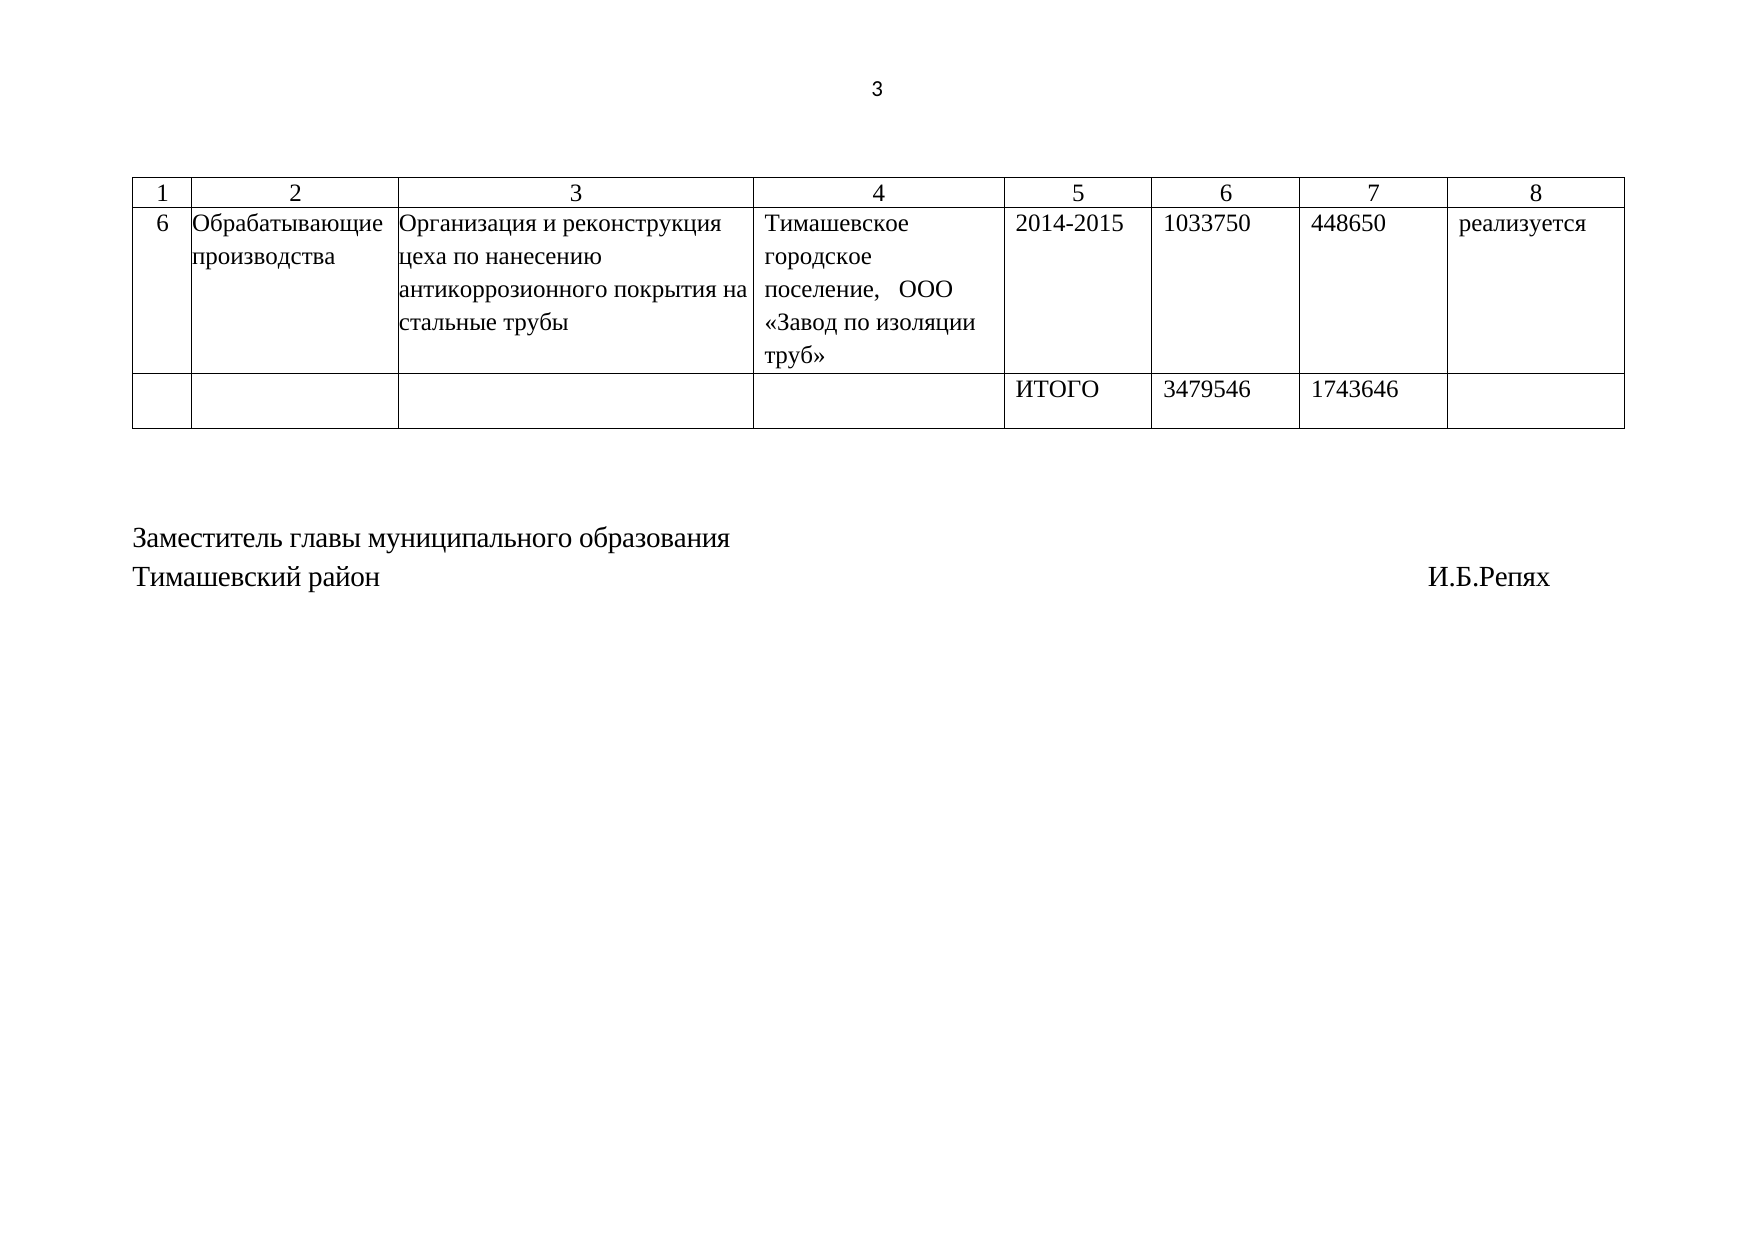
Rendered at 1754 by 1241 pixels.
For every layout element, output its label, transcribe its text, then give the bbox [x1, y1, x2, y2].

table_cell ИТОГО [1005, 374, 1151, 428]
table_cell 1743646 [1300, 374, 1447, 428]
table_cell [1448, 374, 1624, 428]
table_cell Организация и реконструкция цеха по нанесению антикоррозионного покрытия на стальные трубы [399, 208, 753, 373]
table_cell реализуется [1448, 208, 1624, 373]
table_cell 1033750 [1152, 208, 1299, 373]
table_cell Тимашевское городское поселение, ООО «Завод по изоляции труб» [754, 208, 1004, 373]
table_cell 8 [1448, 178, 1624, 207]
table_cell 2014-2015 [1005, 208, 1151, 373]
table_cell 448650 [1300, 208, 1447, 373]
text Тимашевский район И.Б.Репях [118, 559, 1636, 592]
table_cell [399, 374, 753, 428]
text Заместитель главы муниципального образования [118, 520, 1636, 554]
table_cell 4 [754, 178, 1004, 207]
table_cell 2 [192, 178, 398, 207]
table_cell 1 [133, 178, 191, 207]
table_cell [133, 374, 191, 428]
table_cell [192, 374, 398, 428]
table_cell 5 [1005, 178, 1151, 207]
table_cell Обрабатывающие производства [192, 208, 398, 373]
table_cell 6 [133, 208, 191, 373]
table_cell 3 [399, 178, 753, 207]
table_cell 6 [1152, 178, 1299, 207]
table_cell 7 [1300, 178, 1447, 207]
table_cell [754, 374, 1004, 428]
table_cell 3479546 [1152, 374, 1299, 428]
